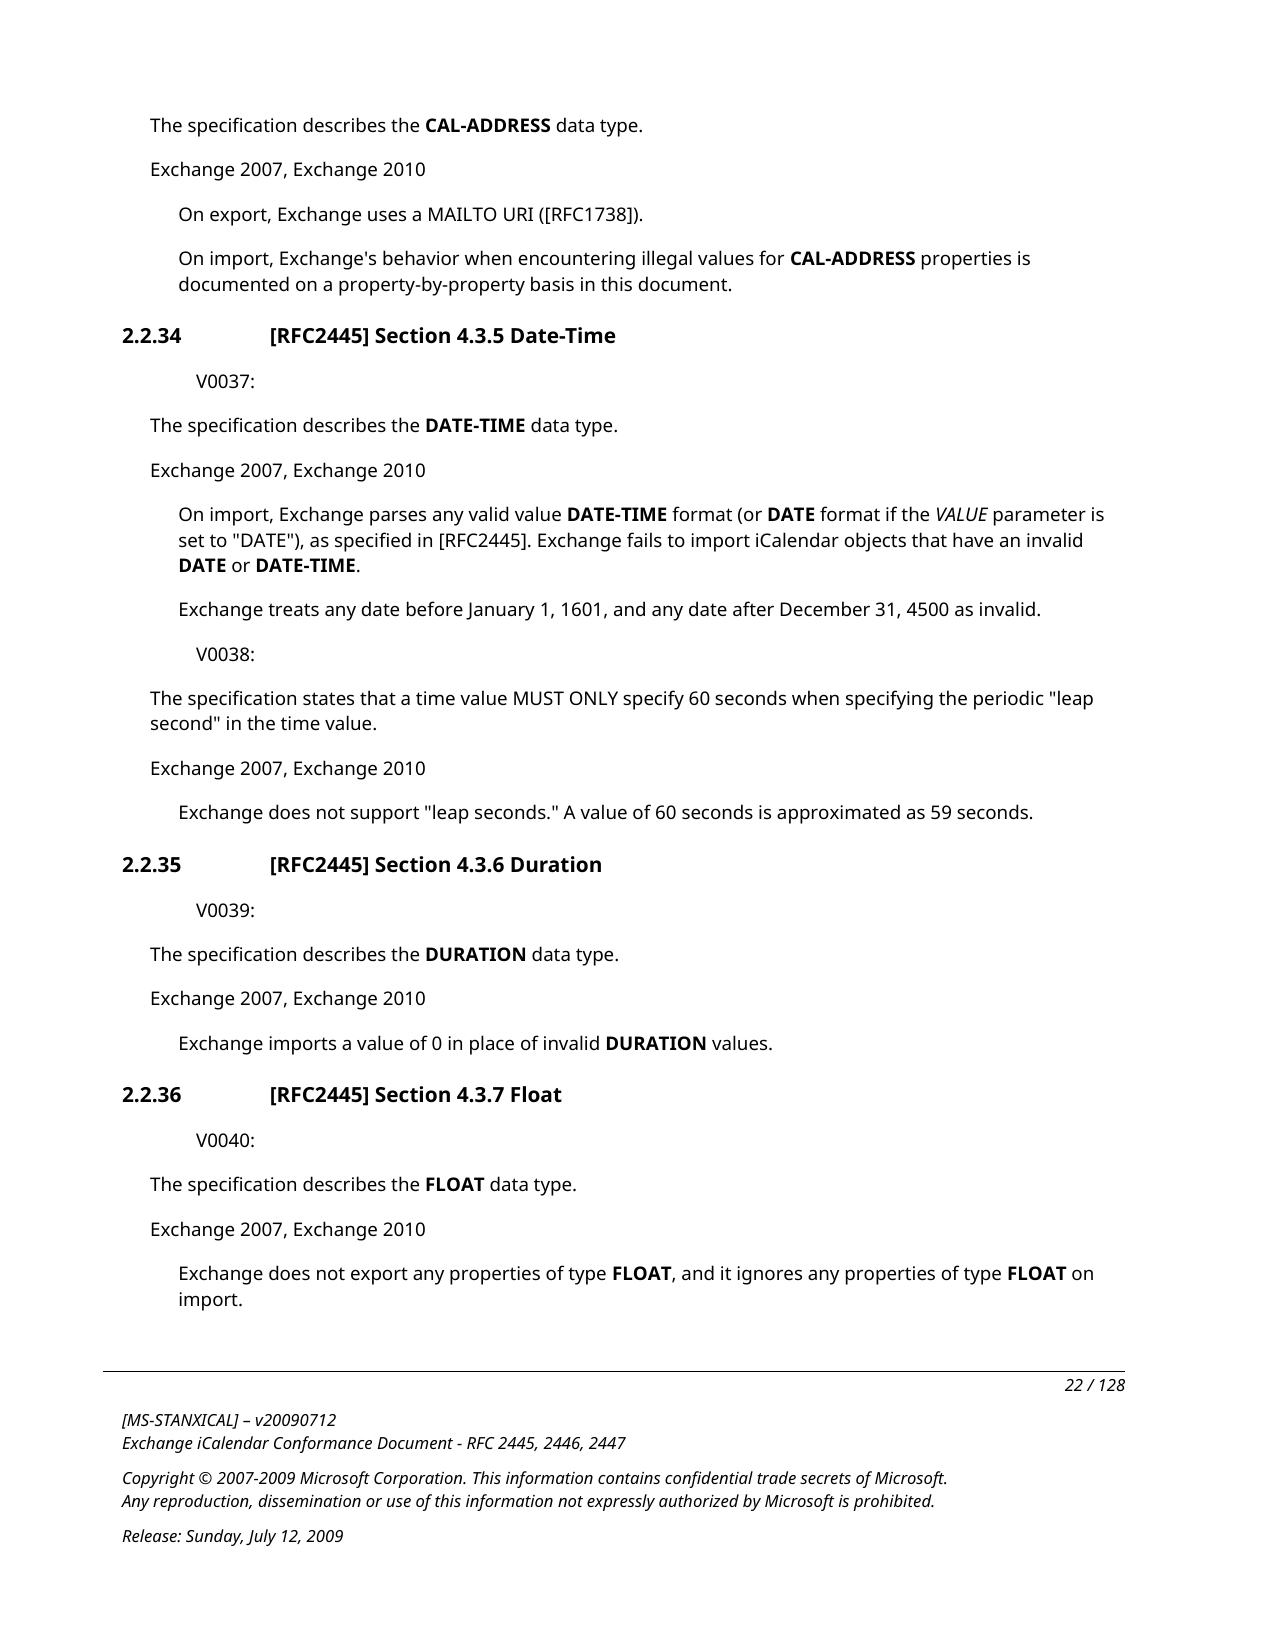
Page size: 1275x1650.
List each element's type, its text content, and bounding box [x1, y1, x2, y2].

text V0038: [122, 641, 1125, 666]
list Exchange 2007, Exchange 2010 [112, 1216, 1125, 1242]
text V0039: [122, 897, 1125, 922]
list Exchange treats any date before January 1, 1601, and any date after December 31, 4500 as invalid. [141, 597, 1125, 622]
list The specification states that a time value MUST ONLY specify 60 seconds when specifying the periodic "leap second" in the time value. [112, 685, 1125, 736]
list The specification describes the DATE-TIME data type. [112, 413, 1125, 438]
subtitle [RFC2445] Section 4.3.6 Duration [122, 850, 1125, 878]
subtitle [RFC2445] Section 4.3.5 Date-Time [122, 321, 1125, 350]
list The specification describes the FLOAT data type. [112, 1172, 1125, 1197]
text V0037: [122, 368, 1125, 394]
list Exchange 2007, Exchange 2010 [112, 157, 1125, 182]
list Exchange does not export any properties of type FLOAT, and it ignores any properties of type FLOAT on import. [141, 1260, 1125, 1311]
list The specification describes the CAL-ADDRESS data type. [112, 112, 1125, 138]
list Exchange imports a value of 0 in place of invalid DURATION values. [141, 1030, 1125, 1055]
list On export, Exchange uses a MAILTO URI ([RFC1738]). [141, 201, 1125, 227]
list Exchange 2007, Exchange 2010 [112, 457, 1125, 483]
list Exchange does not support "leap seconds." A value of 60 seconds is approximated as 59 seconds. [141, 799, 1125, 825]
list On import, Exchange's behavior when encountering illegal values for CAL-ADDRESS properties is documented on a property-by-property basis in this document. [141, 245, 1125, 296]
list On import, Exchange parses any valid value DATE-TIME format (or DATE format if the VALUE parameter is set to "DATE"), as specified in [RFC2445]. Exchange fails to import iCalendar objects that have an invalid DATE or DATE-TIME. [141, 501, 1125, 578]
list Exchange 2007, Exchange 2010 [112, 755, 1125, 781]
subtitle [RFC2445] Section 4.3.7 Float [122, 1080, 1125, 1109]
list Exchange 2007, Exchange 2010 [112, 986, 1125, 1011]
text V0040: [122, 1127, 1125, 1153]
list The specification describes the DURATION data type. [112, 941, 1125, 967]
